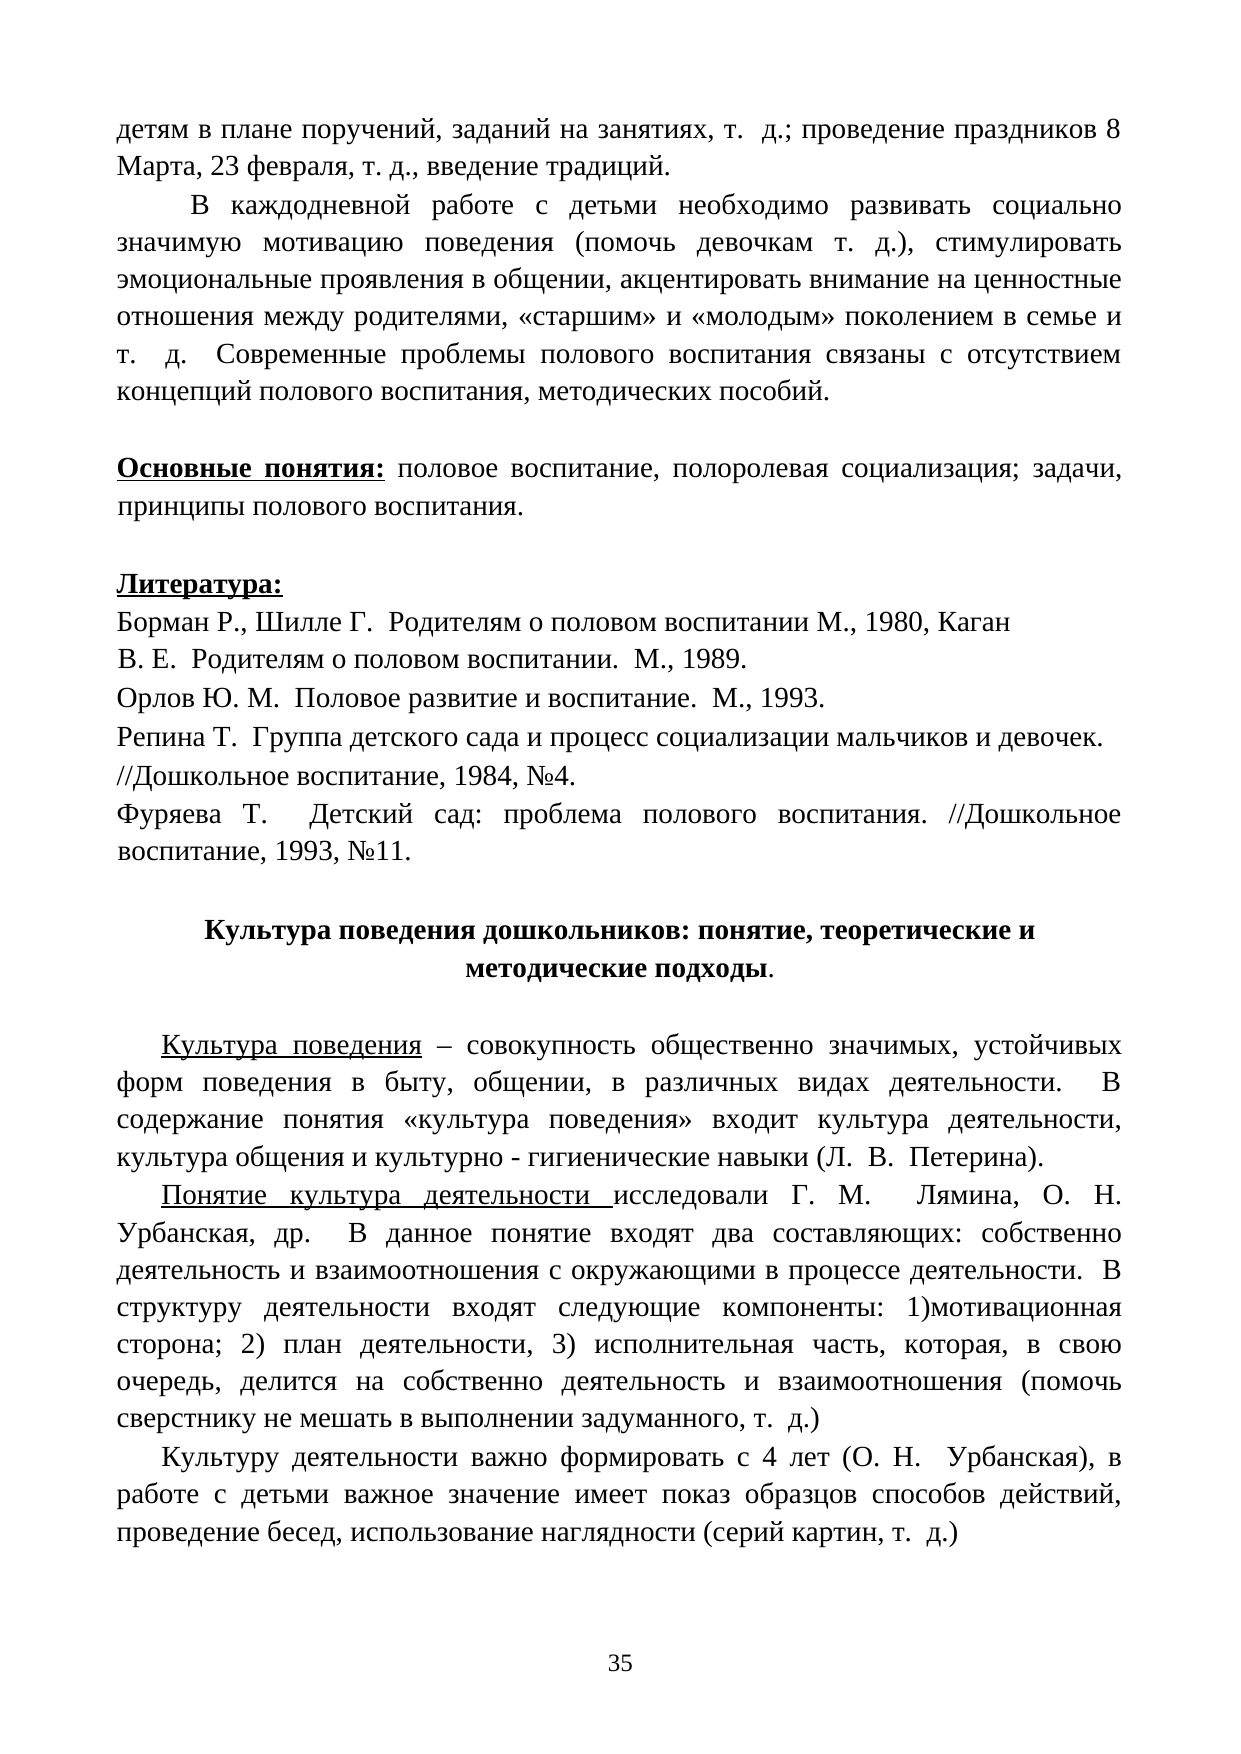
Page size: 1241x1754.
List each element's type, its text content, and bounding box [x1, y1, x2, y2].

text Фуряева Т. Детский сад: проблема полового воспитания. //Дошкольное воспитание, 1993, №11. [116, 796, 1123, 867]
text Репина Т. Группа детского сада и процесс социализации мальчиков и девочек. [116, 719, 1123, 752]
text //Дошкольное воспитание, 1984, №4. [116, 758, 1123, 791]
text Культура поведения – совокупность общественно значимых, устойчивых форм поведения в быту, общении, в различных видах деятельности. В содержание понятия «культура поведения» входит культура деятельности, культура общения и культурно - гигиенические навыки (Л. В. Петерина). [116, 1027, 1123, 1172]
text Основные понятия: половое воспитание, полоролевая социализация; задачи, принципы полового воспитания. [116, 451, 1123, 521]
text Литература: [116, 566, 1202, 600]
text Орлов Ю. М. Половое развитие и воспитание. М., 1993. [116, 680, 1123, 714]
text Культура поведения дошкольников: понятие, теоретические и методические подходы. [204, 912, 1093, 983]
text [116, 111, 1123, 182]
text Понятие культура деятельности исследовали Г. М. Лямина, О. Н. Урбанская, др. В данное понятие входят два составляющих: собственно деятельность и взаимоотношения с окружающими в процессе деятельности. В структуру деятельности входят следующие компоненты: 1)мотивационная сторона; 2) план деятельности, 3) исполнительная часть, которая, в свою очередь, делится на собственно деятельность и взаимоотношения (помочь сверстнику не мешать в выполнении задуманного, т. д.) [116, 1177, 1123, 1434]
text Борман Р., Шилле Г. Родителям о половом воспитании М., 1980, Каган В. Е. Родителям о половом воспитании. М., 1989. [116, 604, 1012, 675]
text Культуру деятельности важно формировать с 4 лет (О. Н. Урбанская), в работе с детьми важное значение имеет показ образцов способов действий, проведение бесед, использование наглядности (серий картин, т. д.) [116, 1439, 1123, 1547]
text В каждодневной работе с детьми необходимо развивать социально значимую мотивацию поведения (помочь девочкам т. д.), стимулировать эмоциональные проявления в общении, акцентировать внимание на ценностные отношения между родителями, «старшим» и «молодым» поколением в семье и т. д. Современные проблемы полового воспитания связаны с отсутствием концепций полового воспитания, методических пособий. [116, 187, 1123, 406]
